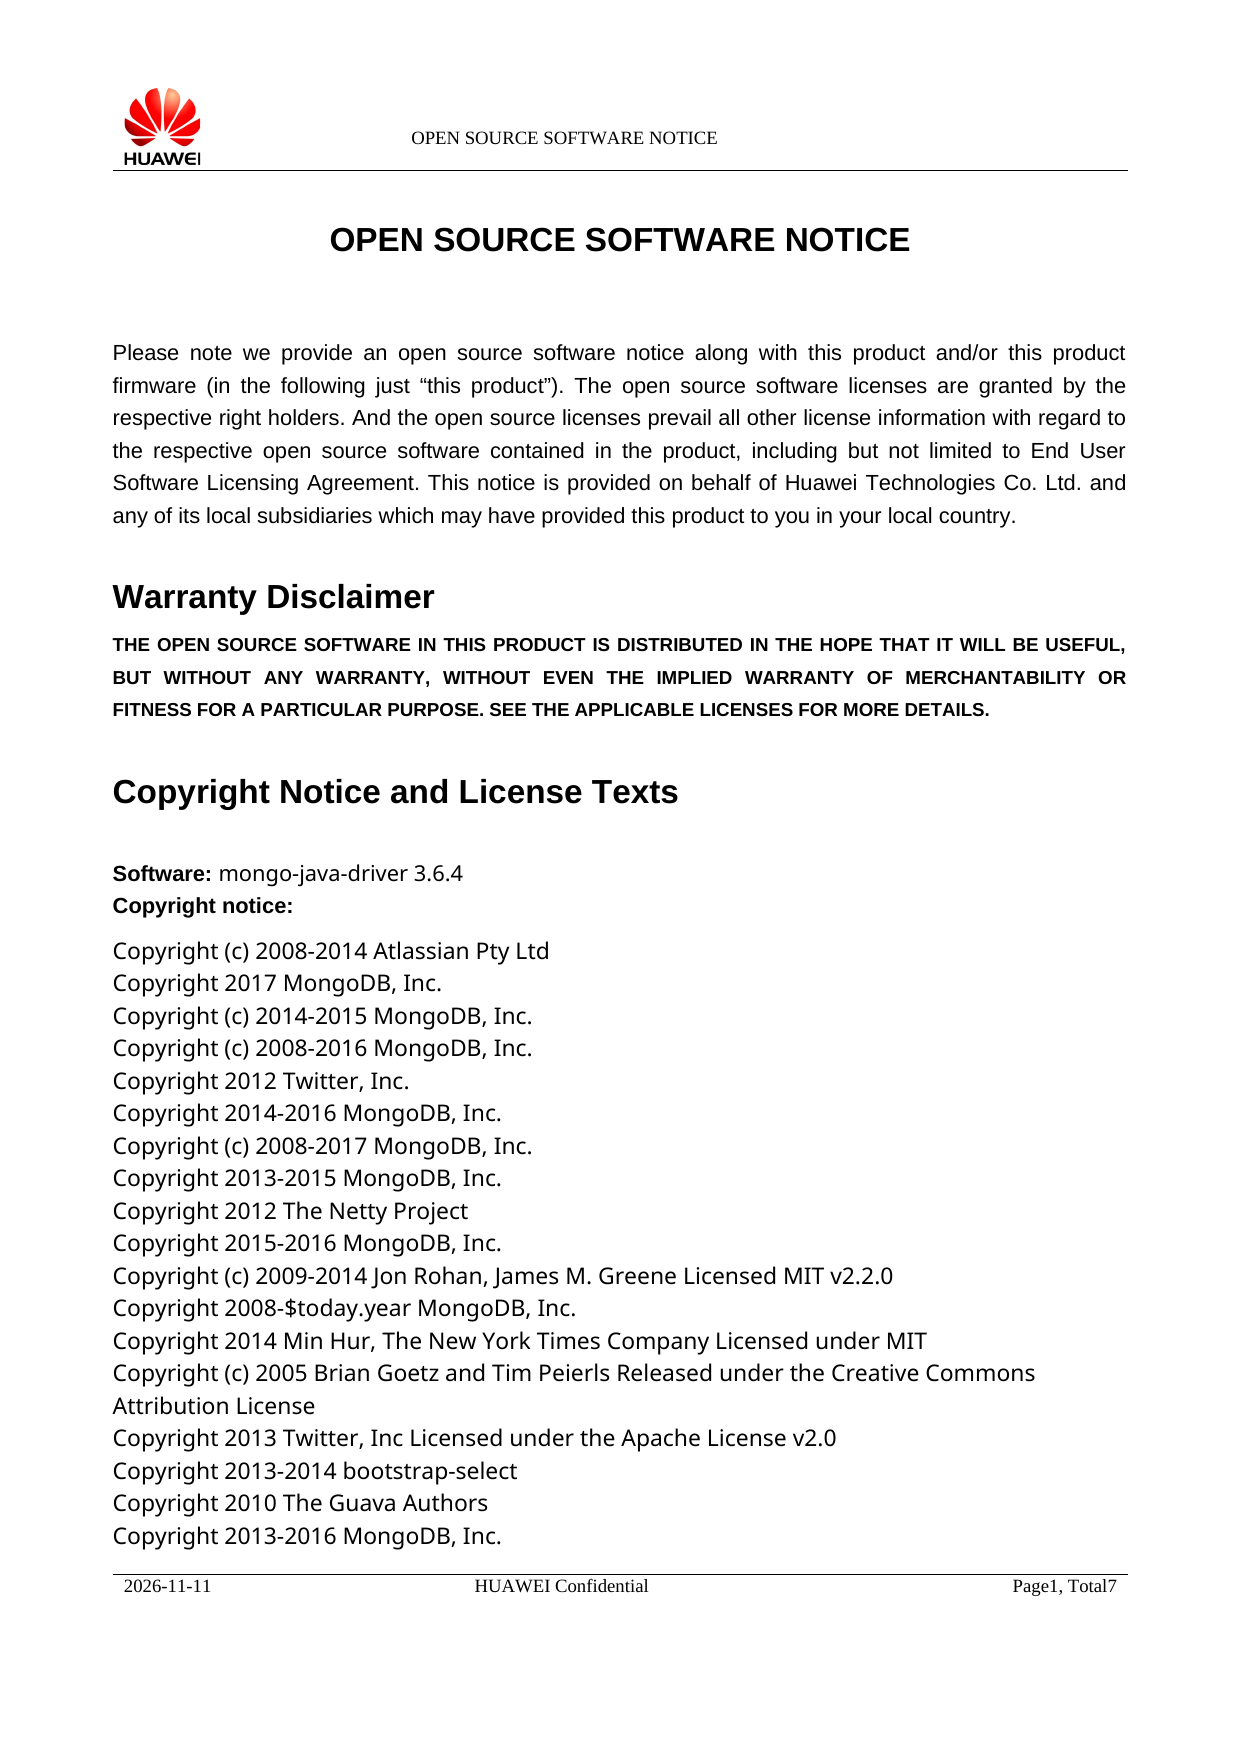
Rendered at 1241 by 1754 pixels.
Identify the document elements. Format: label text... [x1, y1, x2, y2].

picture [124, 88, 201, 165]
text OPEN SOURCE SOFTWARE NOTICE [112, 206, 1128, 271]
text The open source software in this product is distributed in the hope that it will be useful, but WITHOUT ANY WARRANTY, without even the implied warranty of MERCHANTABILITY or FITNESS FOR A PARTICULAR PURPOSE. See the applicable licenses for more details. [112, 629, 1128, 726]
text Copyright notice: [112, 889, 1128, 921]
text Please note we provide an open source software notice along with this product and/or this product firmware (in the following just “this product”). The open source software licenses are granted by the respective right holders. And the open source licenses prevail all other license information with regard to the respective open source software contained in the product, including but not limited to End User Software Licensing Agreement. This notice is provided on behalf of Huawei Technologies Co. Ltd. and any of its local subsidiaries which may have provided this product to you in your local country. [112, 336, 1128, 531]
title Software: mongo-java-driver 3.6.4 [112, 856, 1128, 889]
text Warranty Disclaimer [112, 564, 1128, 629]
text Copyright Notice and License Texts [112, 759, 1128, 824]
